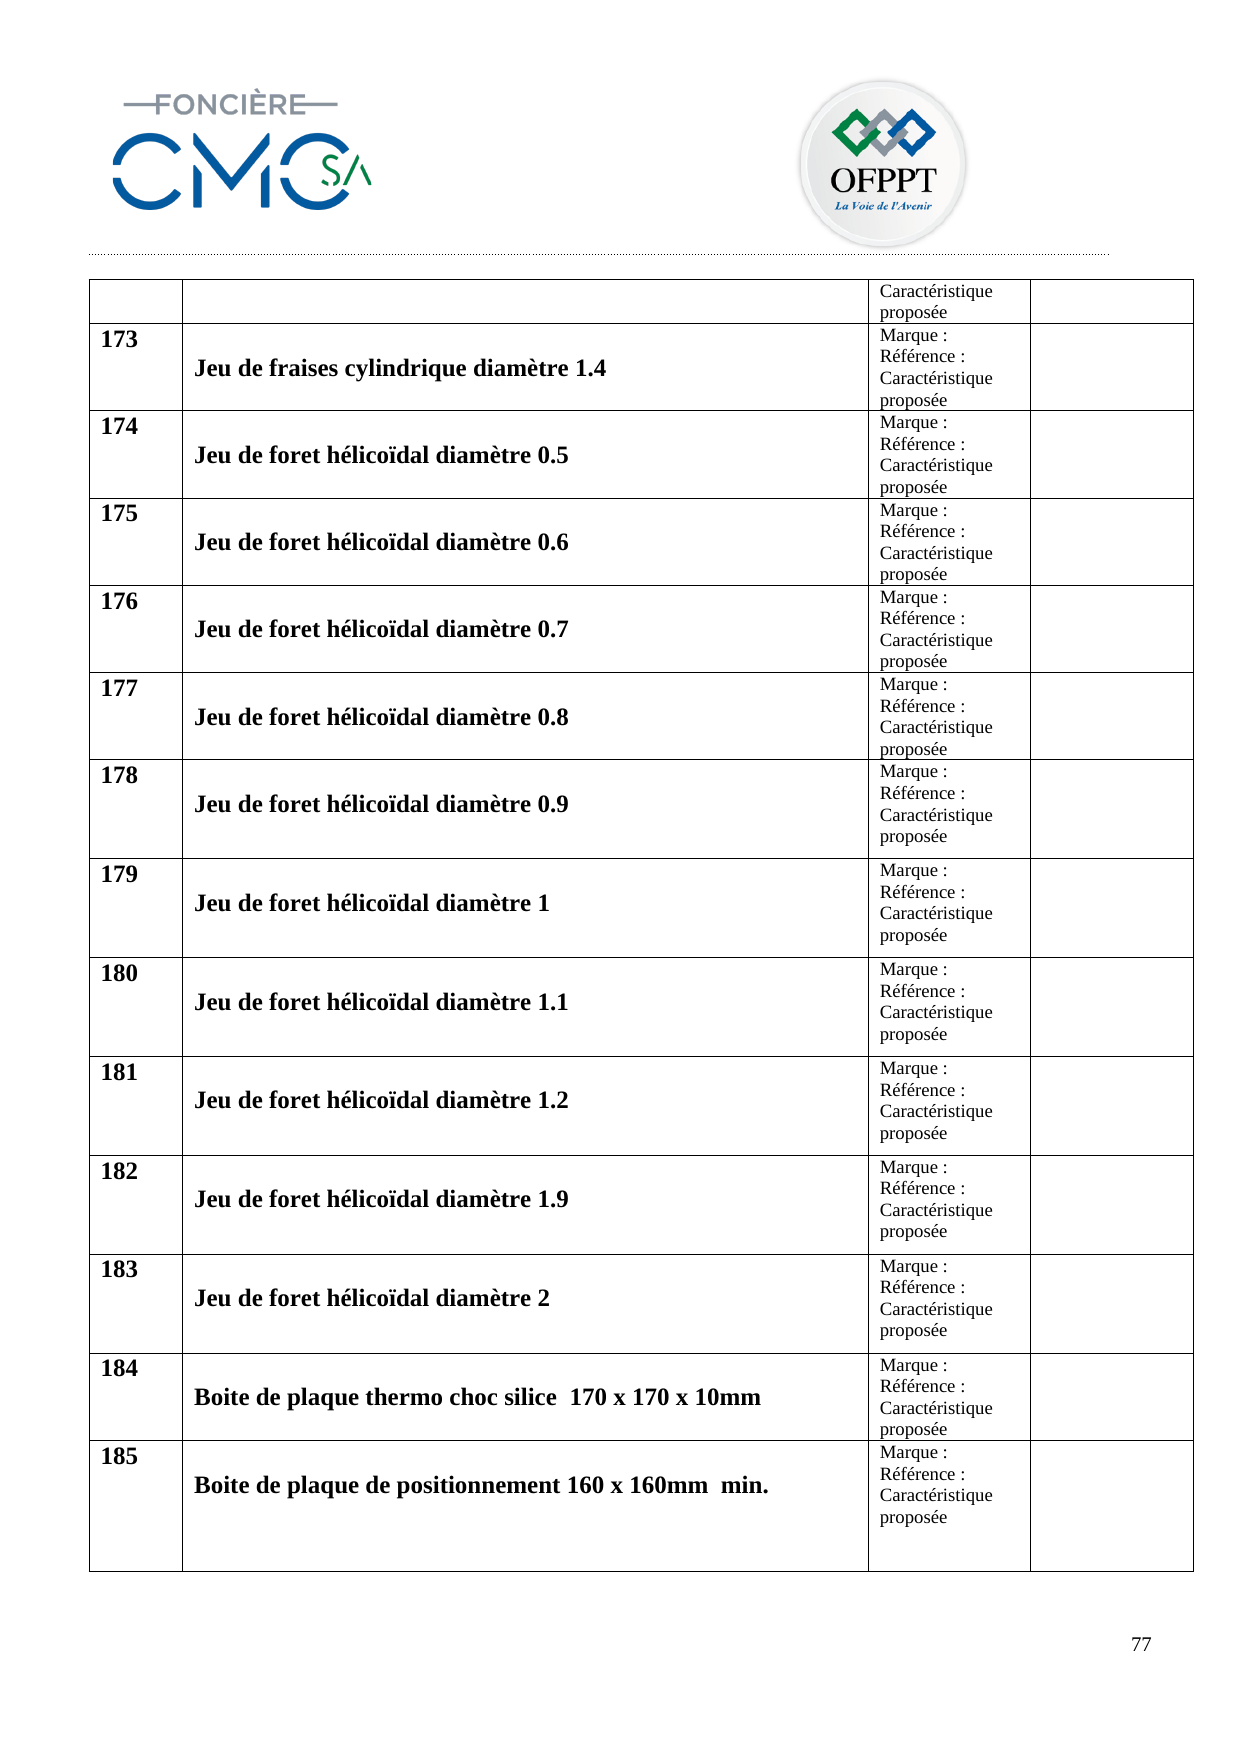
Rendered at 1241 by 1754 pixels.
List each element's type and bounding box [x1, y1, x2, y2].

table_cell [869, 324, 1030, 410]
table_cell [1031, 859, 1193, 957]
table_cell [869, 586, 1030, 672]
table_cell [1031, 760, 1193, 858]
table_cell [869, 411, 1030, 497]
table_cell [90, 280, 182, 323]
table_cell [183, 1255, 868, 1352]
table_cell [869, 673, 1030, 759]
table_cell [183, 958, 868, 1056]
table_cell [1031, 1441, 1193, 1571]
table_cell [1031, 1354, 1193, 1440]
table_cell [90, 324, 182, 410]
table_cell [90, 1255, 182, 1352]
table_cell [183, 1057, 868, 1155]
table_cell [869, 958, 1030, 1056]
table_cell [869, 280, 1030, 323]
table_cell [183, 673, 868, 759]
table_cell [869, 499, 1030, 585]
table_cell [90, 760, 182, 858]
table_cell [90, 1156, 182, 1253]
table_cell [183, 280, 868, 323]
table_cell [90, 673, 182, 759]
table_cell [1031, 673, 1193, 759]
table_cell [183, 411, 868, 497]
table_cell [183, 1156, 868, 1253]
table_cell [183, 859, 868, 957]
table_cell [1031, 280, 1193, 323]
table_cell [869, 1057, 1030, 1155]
picture [112, 88, 372, 210]
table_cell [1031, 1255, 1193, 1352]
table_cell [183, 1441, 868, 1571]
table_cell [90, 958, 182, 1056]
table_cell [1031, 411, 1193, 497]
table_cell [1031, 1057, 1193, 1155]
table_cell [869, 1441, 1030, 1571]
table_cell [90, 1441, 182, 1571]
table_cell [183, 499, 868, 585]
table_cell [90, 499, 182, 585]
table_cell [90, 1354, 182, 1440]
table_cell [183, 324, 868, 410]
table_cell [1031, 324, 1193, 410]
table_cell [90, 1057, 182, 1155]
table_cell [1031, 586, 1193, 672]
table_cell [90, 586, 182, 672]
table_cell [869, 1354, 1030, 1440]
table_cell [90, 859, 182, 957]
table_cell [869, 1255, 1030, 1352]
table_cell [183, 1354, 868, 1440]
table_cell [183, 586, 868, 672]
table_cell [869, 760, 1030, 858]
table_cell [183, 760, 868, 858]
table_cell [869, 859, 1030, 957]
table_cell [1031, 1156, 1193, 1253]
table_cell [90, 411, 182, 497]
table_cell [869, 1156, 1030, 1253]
picture [792, 73, 973, 254]
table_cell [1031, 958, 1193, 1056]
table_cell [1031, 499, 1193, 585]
